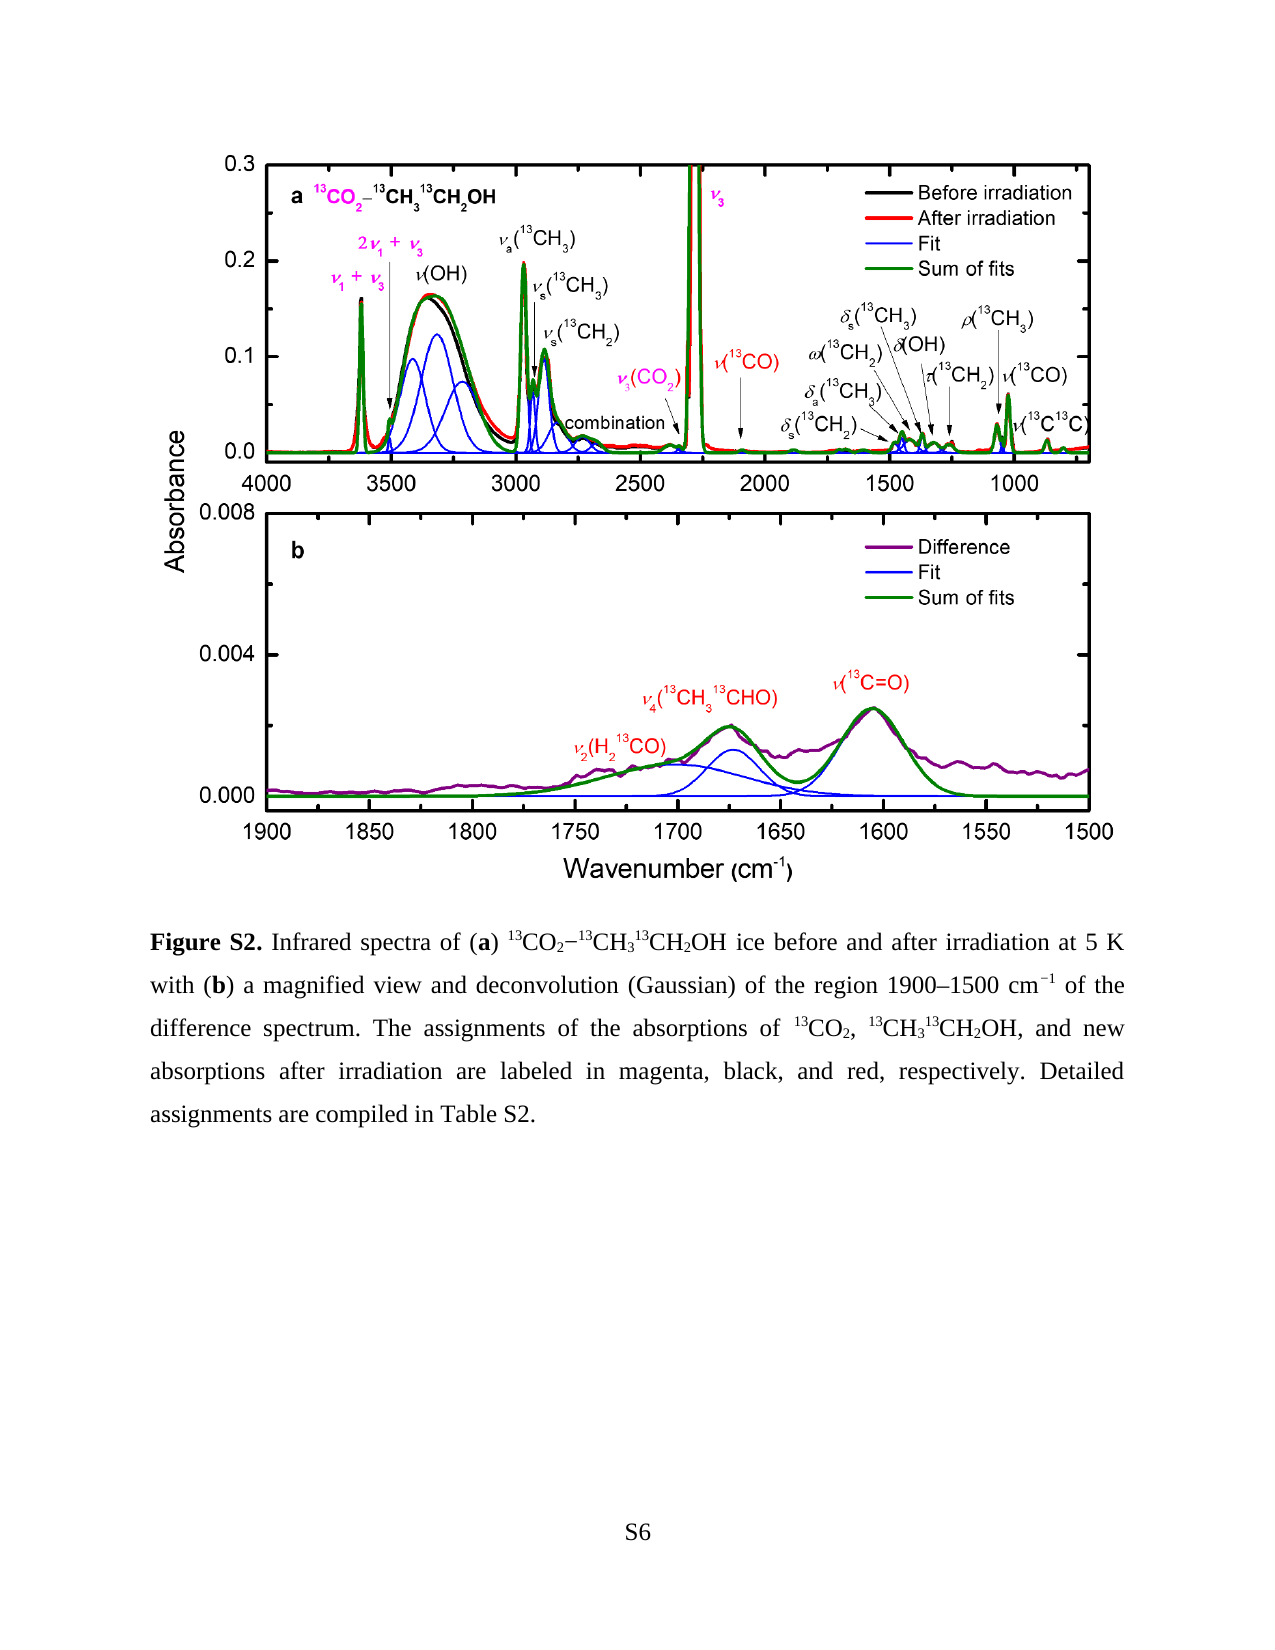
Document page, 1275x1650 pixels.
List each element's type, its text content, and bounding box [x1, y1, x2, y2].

picture [150, 150, 1125, 896]
text Figure S2. Infrared spectra of (a) 13CO2−13CH313CH2OH ice before and after irradiation at 5 K with (b) a magnified view and deconvolution (Gaussian) of the region 1900–1500 cm−1 of the difference spectrum. The assignments of the absorptions of 13CO2, 13CH313CH2OH, and new absorptions after irradiation are labeled in magenta, black, and red, respectively. Detailed assignments are compiled in Table S2. [150, 927, 1125, 1128]
